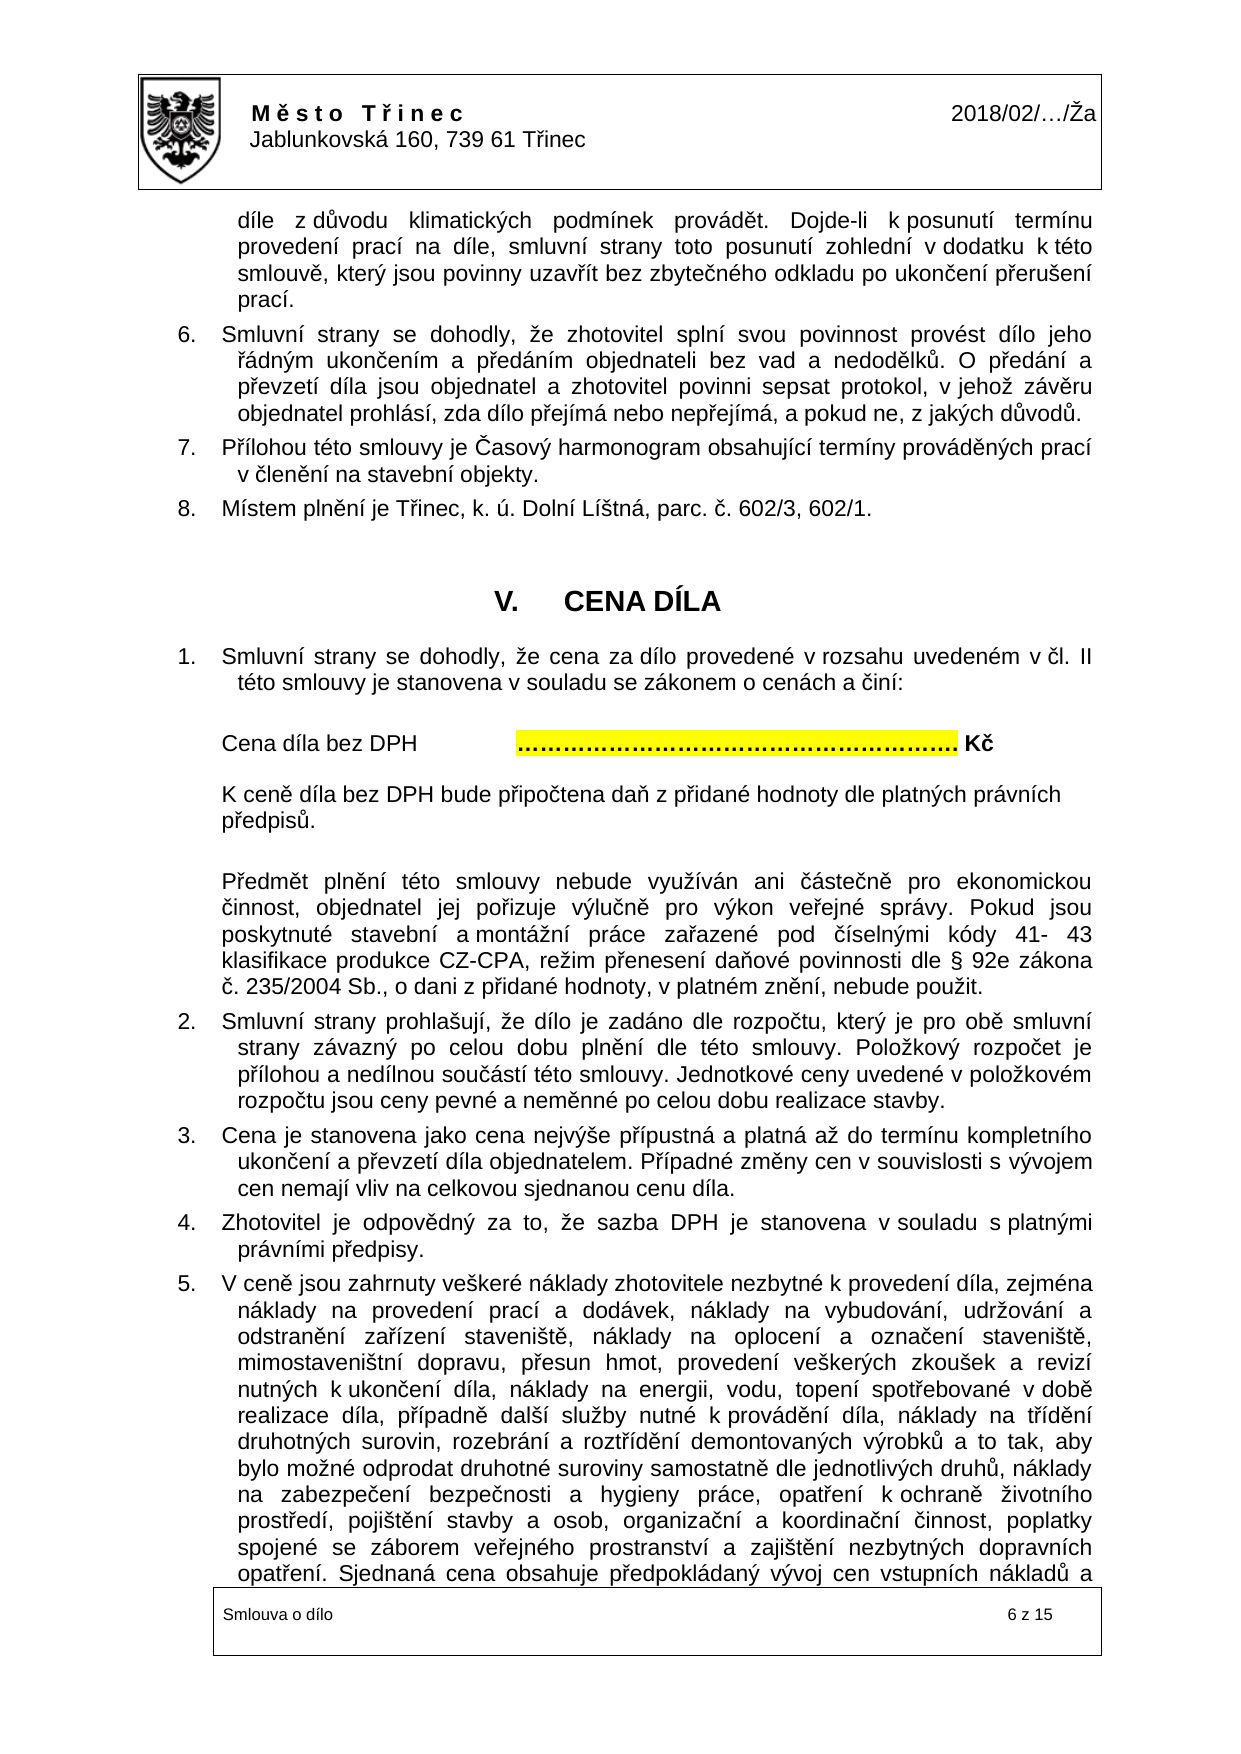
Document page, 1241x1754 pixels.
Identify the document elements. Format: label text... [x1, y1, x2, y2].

subtitle 2. Smluvní strany prohlašují, že dílo je zadáno dle rozpočtu, který je pro obě smluvní strany závazný po celou dobu plnění dle této smlouvy. Položkový rozpočet je přílohou a nedílnou součástí této smlouvy. Jednotkové ceny uvedené v položkovém rozpočtu jsou ceny pevné a neměnné po celou dobu realizace stavby. [177, 1008, 1093, 1113]
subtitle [177, 207, 1093, 312]
subtitle 3. Cena je stanovena jako cena nejvýše přípustná a platná až do termínu kompletního ukončení a převzetí díla objednatelem. Případné změny cen v souvislosti s vývojem cen nemají vliv na celkovou sjednanou cenu díla. [177, 1122, 1093, 1201]
subtitle 7. Přílohou této smlouvy je Časový harmonogram obsahující termíny prováděných prací v členění na stavební objekty. [177, 434, 1093, 487]
subtitle 1. Smluvní strany se dohodly, že cena za dílo provedené v rozsahu uvedeném v čl. II této smlouvy je stanovena v souladu se zákonem o cenách a činí: [177, 643, 1093, 695]
subtitle 8. Místem plnění je Třinec, k. ú. Dolní Líštná, parc. č. 602/3, 602/1. [177, 495, 1093, 522]
subtitle CENA DÍLA [148, 584, 1093, 618]
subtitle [177, 1270, 1093, 1586]
text K ceně díla bez DPH bude připočtena daň z přidané hodnoty dle platných právních předpisů. [221, 781, 1093, 833]
subtitle 4. Zhotovitel je odpovědný za to, že sazba DPH je stanovena v souladu s platnými právními předpisy. [177, 1209, 1093, 1262]
text Předmět plnění této smlouvy nebude využíván ani částečně pro ekonomickou činnost, objednatel jej pořizuje výlučně pro výkon veřejné správy. Pokud jsou poskytnuté stavební a montážní práce zařazené pod číselnými kódy 41- 43 klasifikace produkce CZ-CPA, režim přenesení daňové povinnosti dle § 92e zákona č. 235/2004 Sb., o dani z přidané hodnoty, v platném znění, nebude použit. [221, 868, 1093, 1000]
subtitle 6. Smluvní strany se dohodly, že zhotovitel splní svou povinnost provést dílo jeho řádným ukončením a předáním objednateli bez vad a nedodělků. O předání a převzetí díla jsou objednatel a zhotovitel povinni sepsat protokol, v jehož závěru objednatel prohlásí, zda dílo přejímá nebo nepřejímá, a pokud ne, z jakých důvodů. [177, 321, 1093, 426]
text Cena díla bez DPH …………………………………………………. Kč [148, 730, 516, 756]
text Cena díla bez DPH …………………………………………………. Kč [958, 730, 1093, 756]
